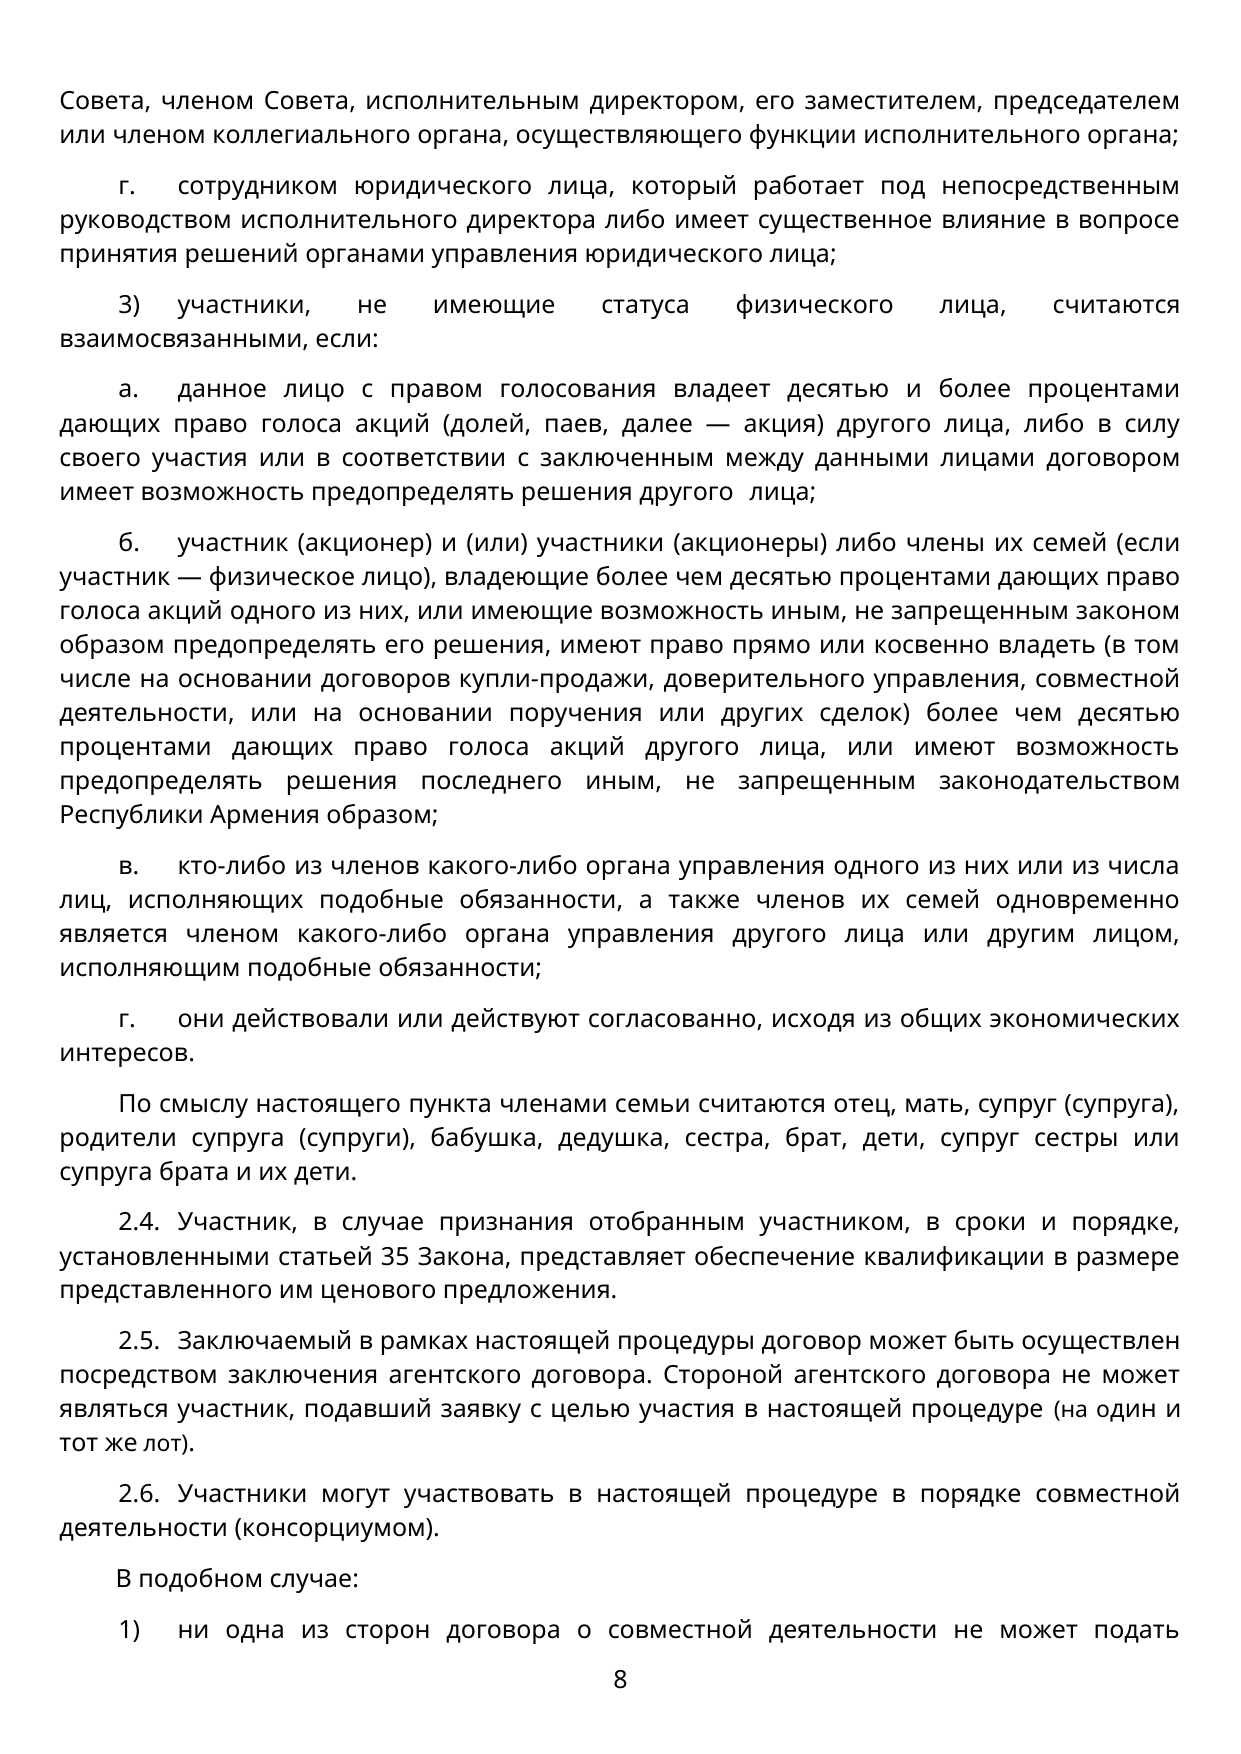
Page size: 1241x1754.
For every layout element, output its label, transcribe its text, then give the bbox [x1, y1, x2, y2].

text а. данное лицо с правом голосования владеет десятью и более процентами дающих право голоса акций (долей, паев, далее — акция) другого лица, либо в силу своего участия или в соответствии с заключенным между данными лицами договором имеет возможность предопределять решения другого лица; [59, 371, 1181, 508]
text По смыслу настоящего пункта членами семьи считаются отец, мать, супруг (супруга), родители супруга (супруги), бабушка, дедушка, сестра, брат, дети, супруг сестры или супруга брата и их дети. [59, 1085, 1181, 1187]
text 2.5. Заключаемый в рамках настоящей процедуры договор может быть осуществлен посредством заключения агентского договора. Стороной агентского договора не может являться участник, подавший заявку с целью участия в настоящей процедуре (на один и тот же лот). [59, 1323, 1181, 1459]
text 3) участники, не имеющие статуса физического лица, считаются взаимосвязанными, если: [59, 286, 1181, 354]
text б. участник (акционер) и (или) участники (акционеры) либо члены их семей (если участник — физическое лицо), владеющие более чем десятью процентами дающих право голоса акций одного из них, или имеющие возможность иным, не запрещенным законом образом предопределять его решения, имеют право прямо или косвенно владеть (в том числе на основании договоров купли-продажи, доверительного управления, совместной деятельности, или на основании поручения или других сделок) более чем десятью процентами дающих право голоса акций другого лица, или имеют возможность предопределять решения последнего иным, не запрещенным законодательством Республики Армения образом; [59, 524, 1181, 831]
text 2.4. Участник, в случае признания отобранным участником, в сроки и порядке, установленными статьей 35 Закона, представляет обеспечение квалификации в размере представленного им ценового предложения. [59, 1204, 1181, 1306]
text г. сотрудником юридического лица, который работает под непосредственным руководством исполнительного директора либо имеет существенное влияние в вопросе принятия решений органами управления юридического лица; [59, 167, 1181, 270]
text 2.6. Участники могут участвовать в настоящей процедуре в порядке совместной деятельности (консорциумом). [59, 1476, 1181, 1544]
text В подобном случае: [59, 1561, 1181, 1595]
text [59, 1611, 1181, 1645]
text в. кто-либо из членов какого-либо органа управления одного из них или из числа лиц, исполняющих подобные обязанности, а также членов их семей одновременно является членом какого-либо органа управления другого лица или другим лицом, исполняющим подобные обязанности; [59, 847, 1181, 984]
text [59, 83, 1181, 151]
text г. они действовали или действуют согласованно, исходя из общих экономических интересов. [59, 1000, 1181, 1068]
